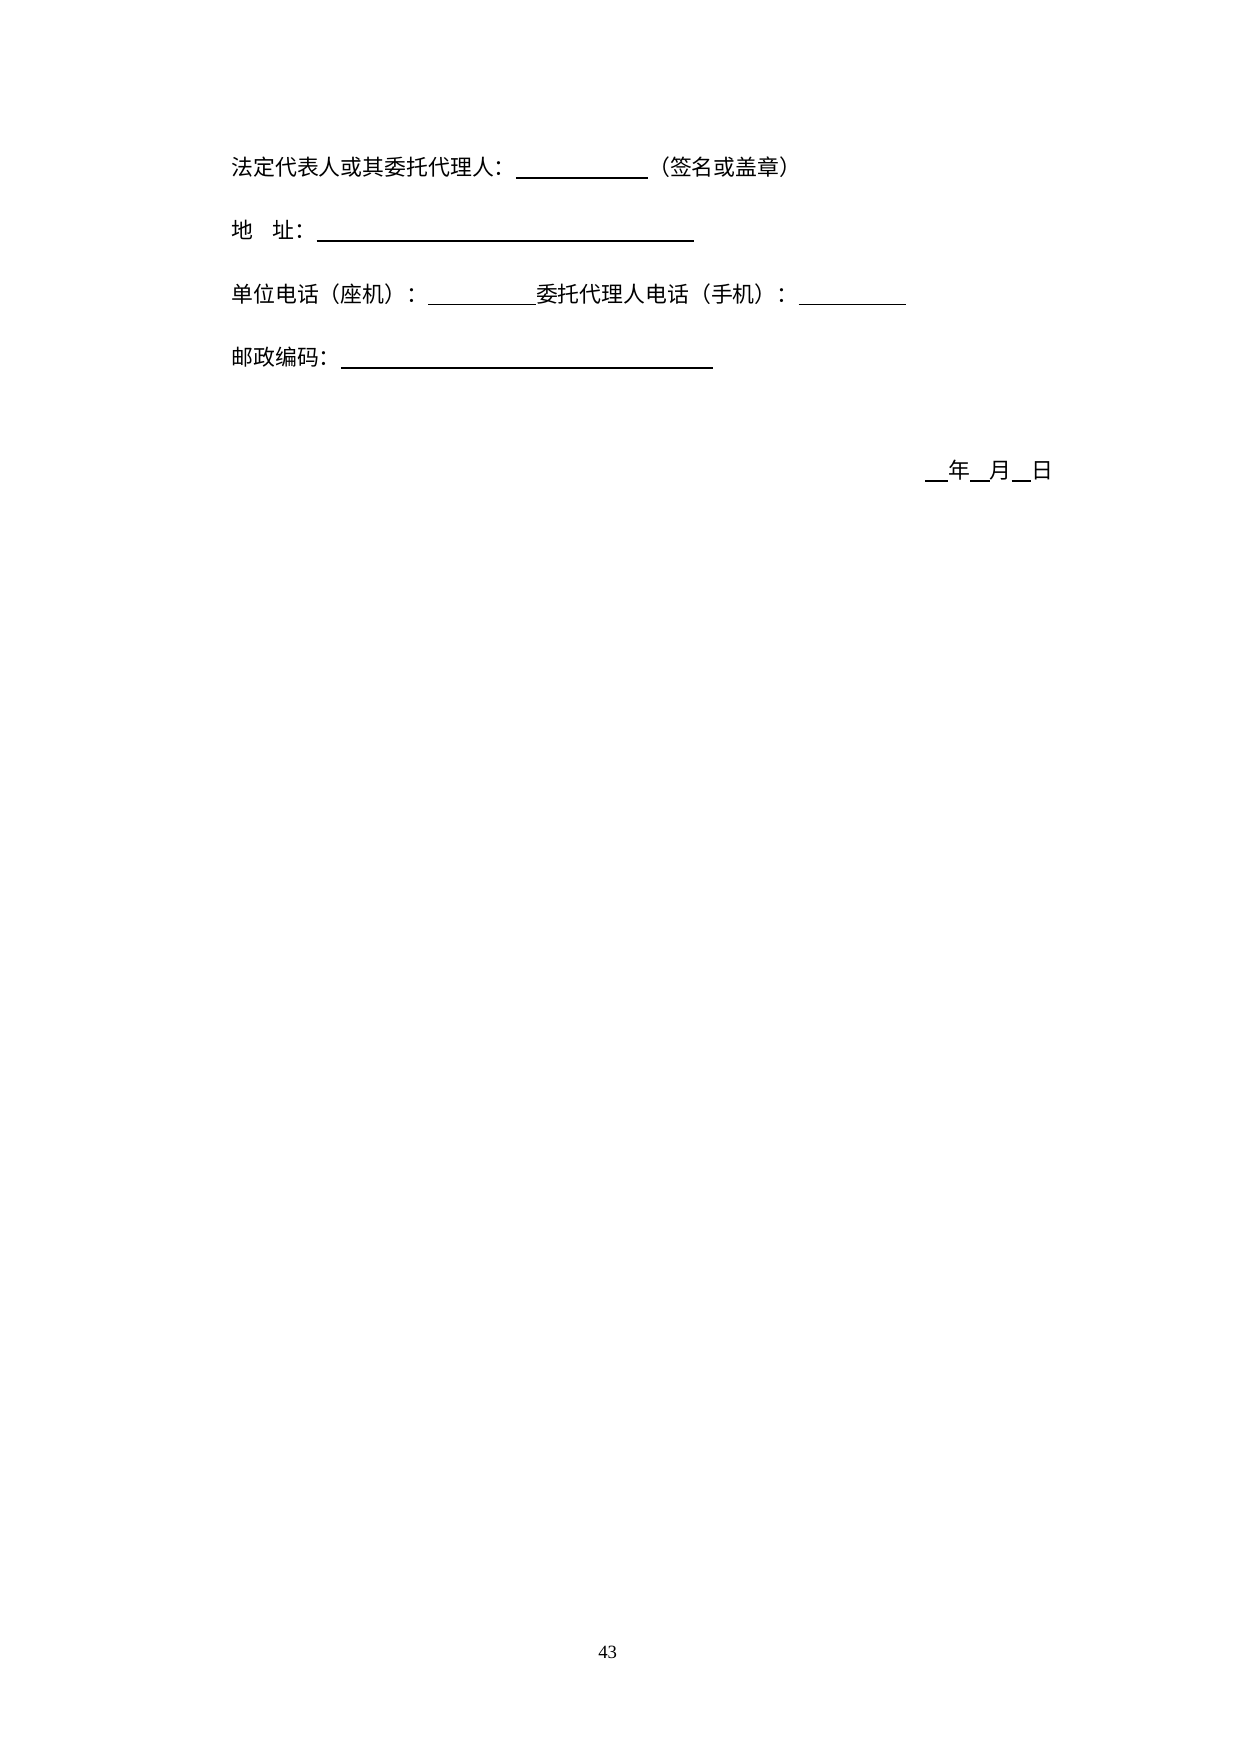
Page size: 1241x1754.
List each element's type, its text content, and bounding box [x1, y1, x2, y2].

text 邮政编码： [187, 340, 1053, 372]
text 地 址： [187, 213, 1053, 245]
text 单位电话（座机）： 委托代理人电话（手机）： [187, 277, 1053, 308]
text 法定代表人或其委托代理人： （签名或盖章） [187, 150, 1053, 182]
text 年 月 日 [187, 445, 1053, 487]
